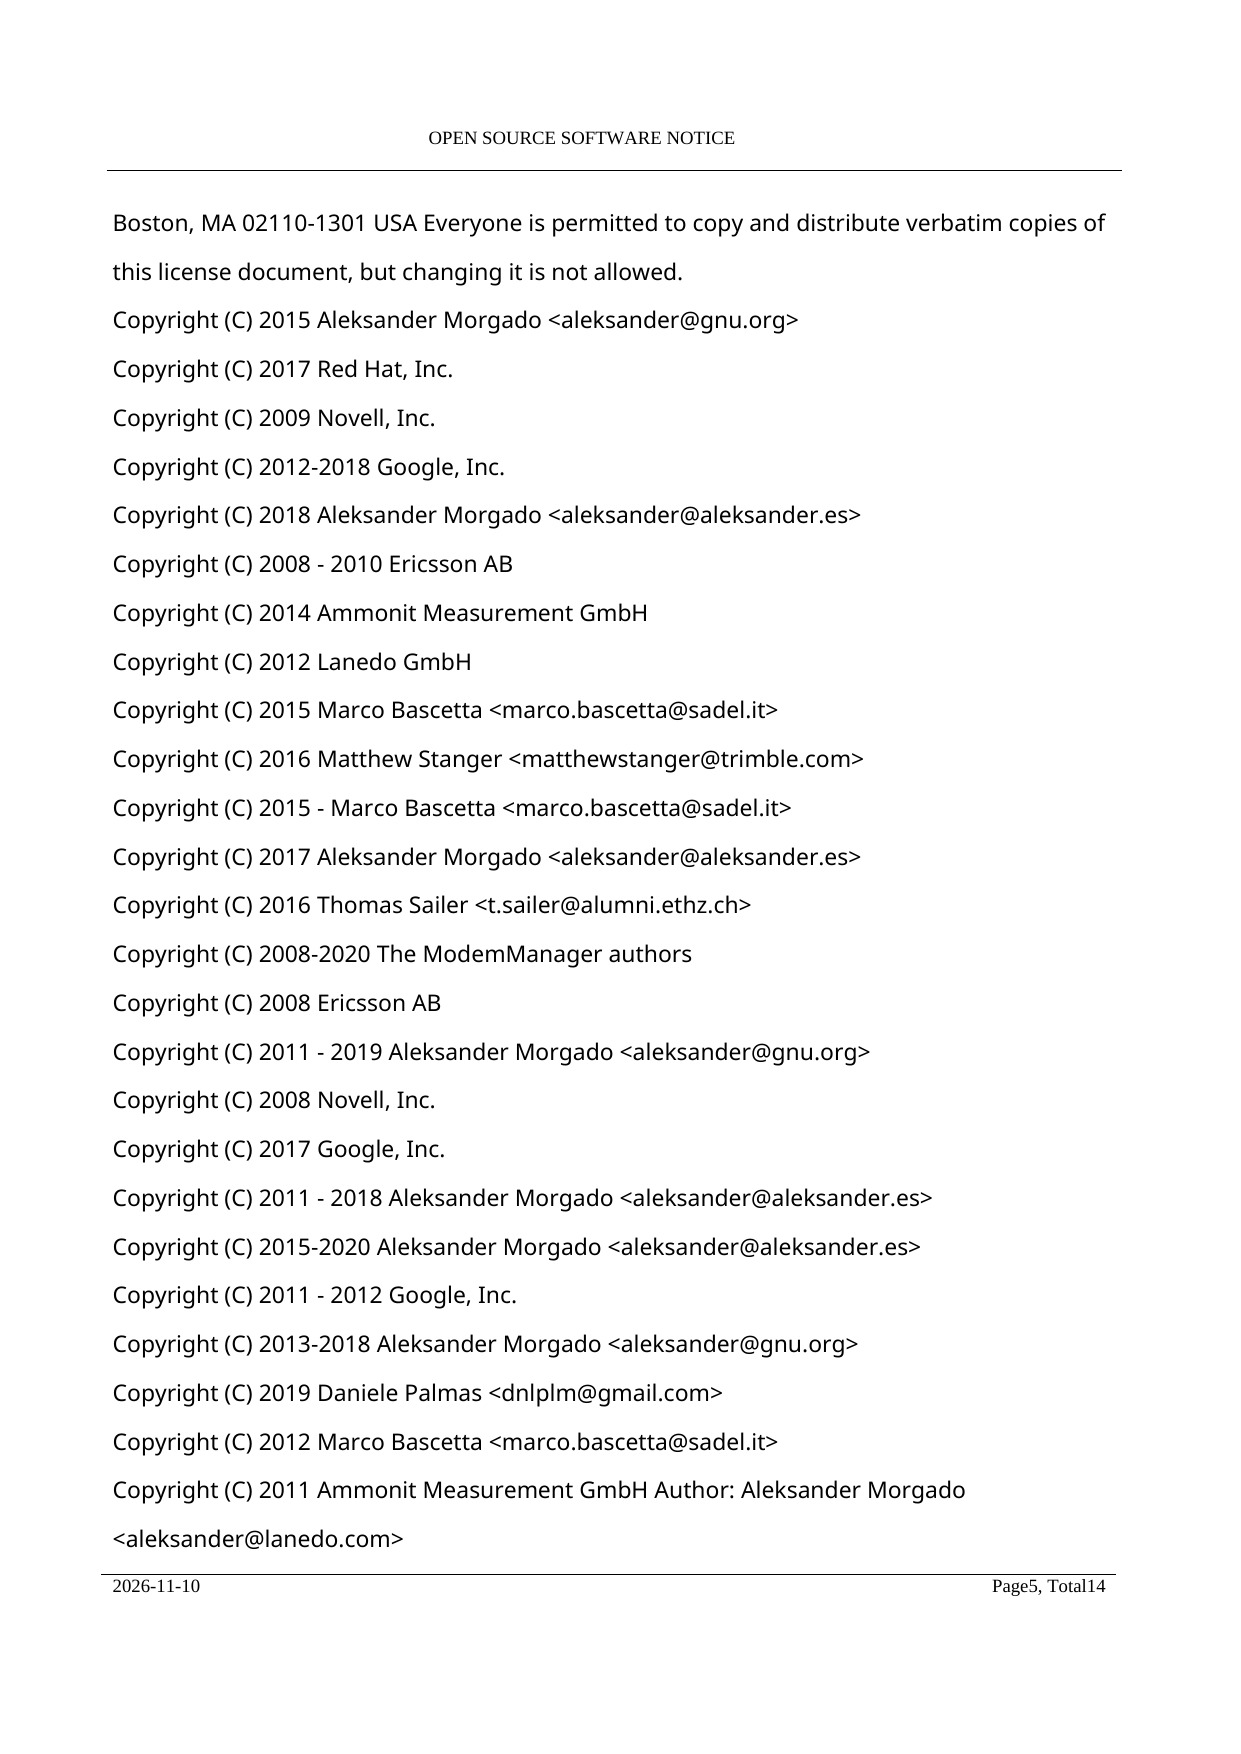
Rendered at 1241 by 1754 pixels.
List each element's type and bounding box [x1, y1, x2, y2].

text [112, 206, 1128, 1555]
